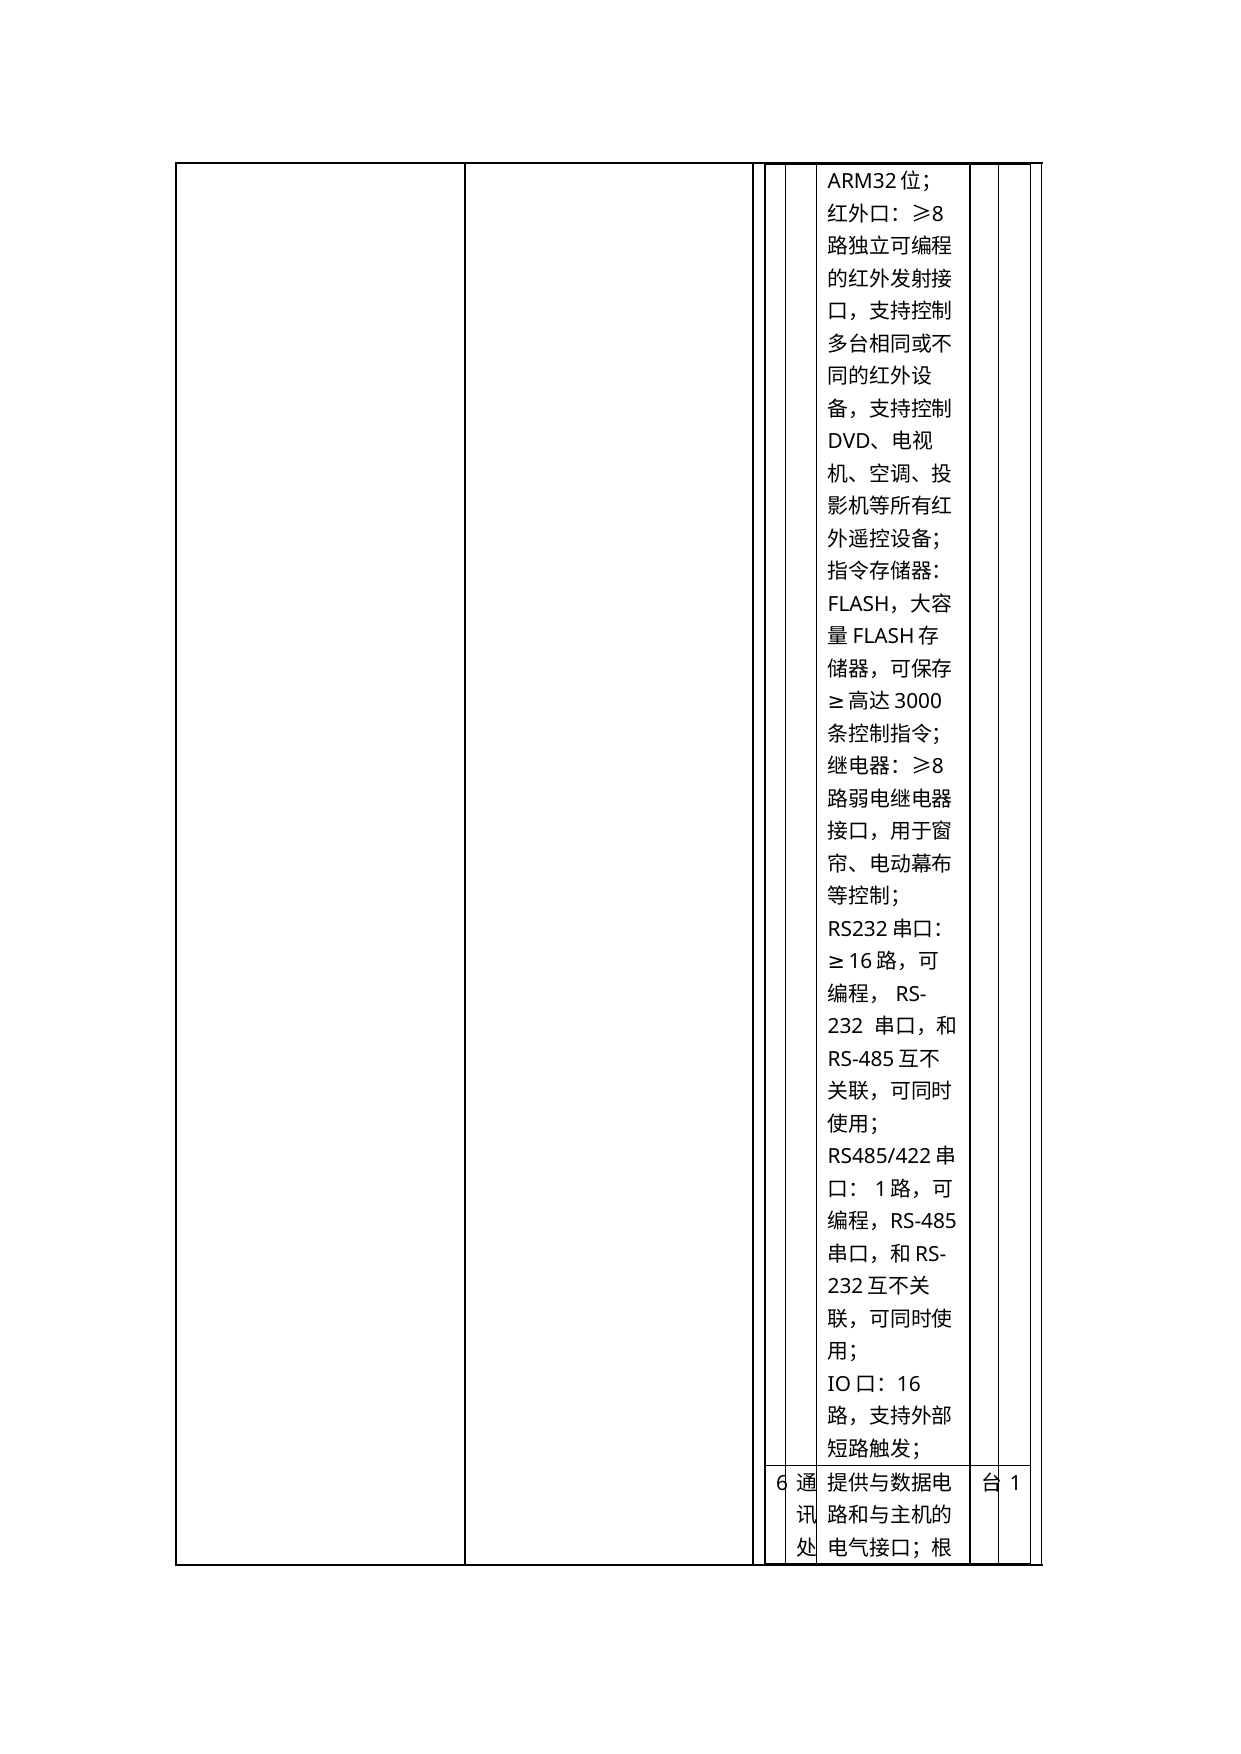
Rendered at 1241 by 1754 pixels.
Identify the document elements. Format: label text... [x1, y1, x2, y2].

table_cell [177, 164, 464, 1564]
table_cell [1031, 164, 1041, 1564]
table_cell 1 [466, 164, 752, 1564]
table_cell [766, 1466, 785, 1563]
table_cell [766, 165, 785, 1465]
table_cell [754, 164, 764, 1564]
